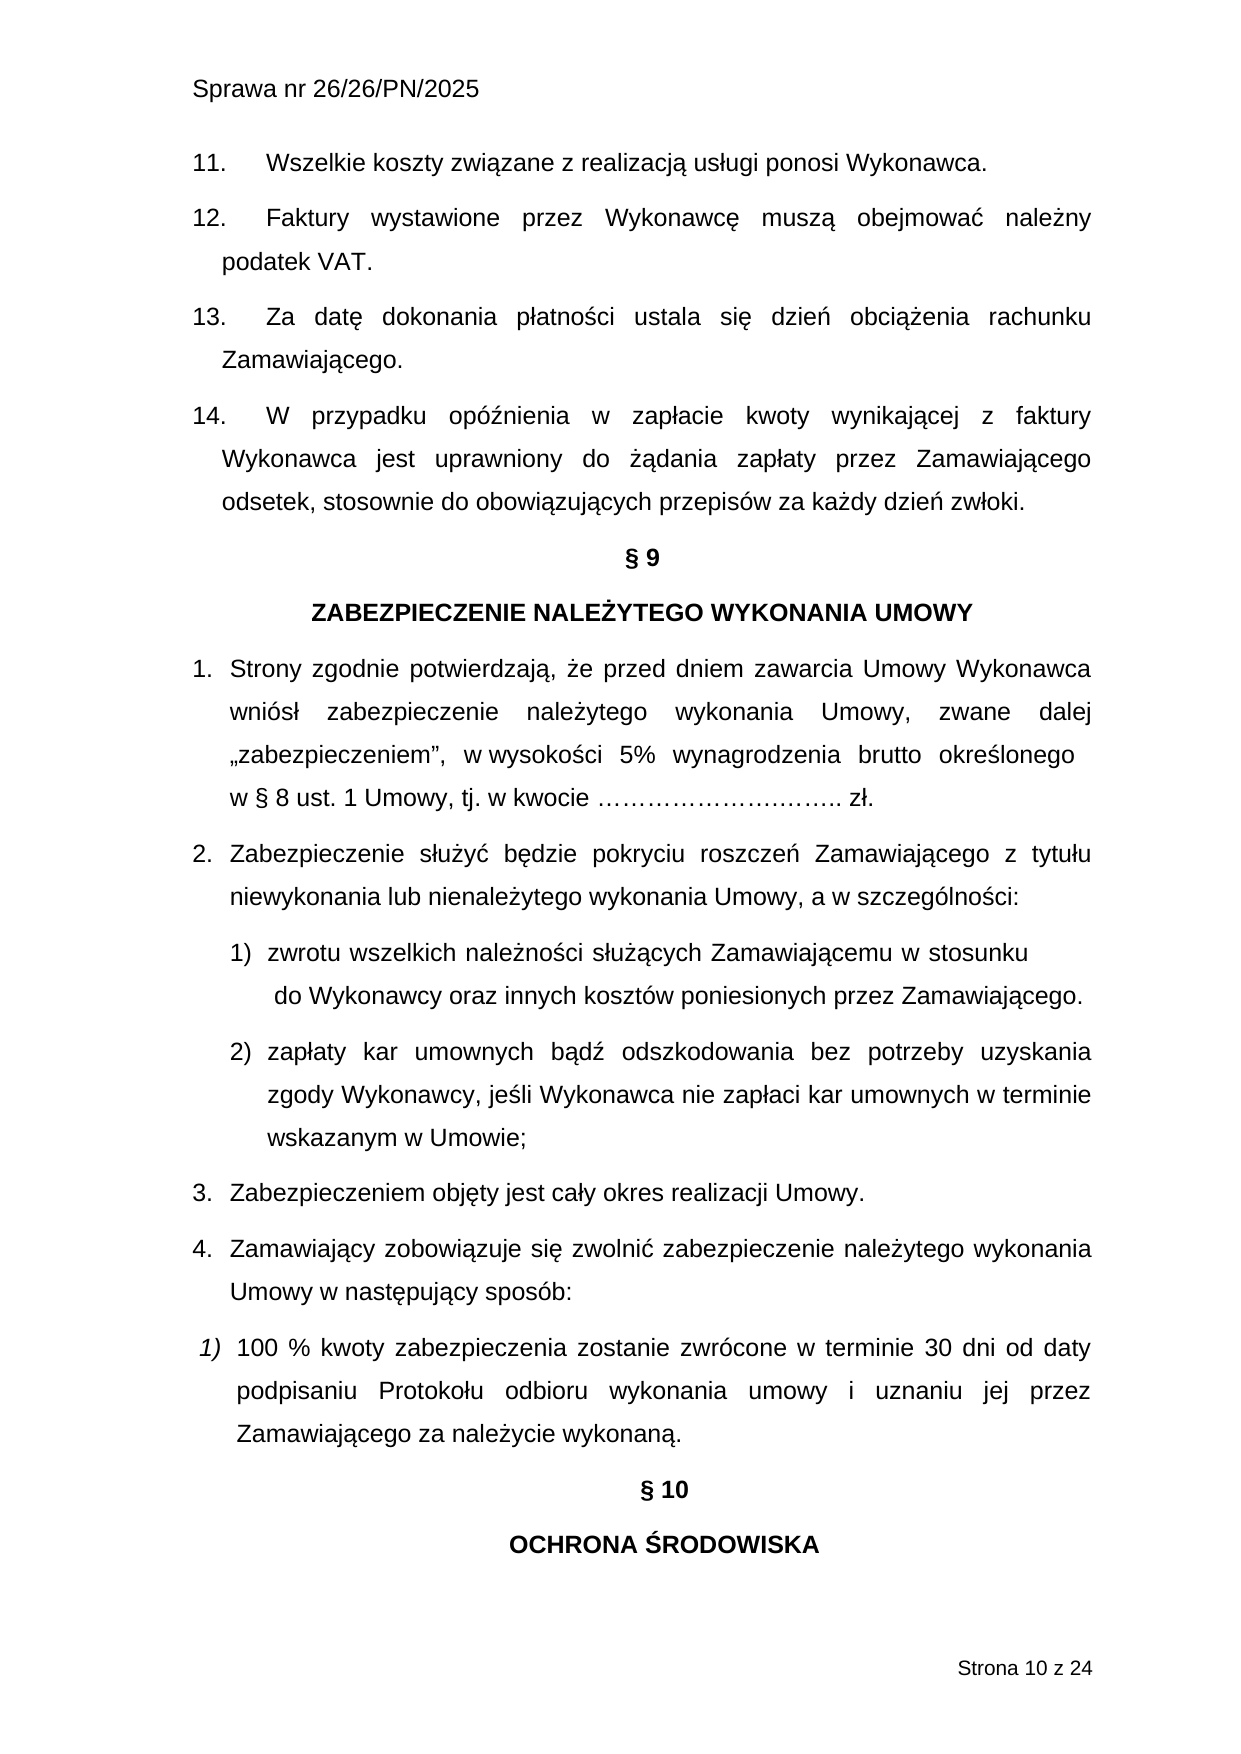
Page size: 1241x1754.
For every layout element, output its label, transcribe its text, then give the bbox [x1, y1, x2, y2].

list Zabezpieczeniem objęty jest cały okres realizacji Umowy. [192, 1178, 1092, 1207]
list zapłaty kar umownych bądź odszkodowania bez potrzeby uzyskania zgody Wykonawcy, jeśli Wykonawca nie zapłaci kar umownych w terminie wskazanym w Umowie; [229, 1036, 1092, 1151]
list Zabezpieczenie służyć będzie pokryciu roszczeń Zamawiającego z tytułu niewykonania lub nienależytego wykonania Umowy, a w szczególności: [192, 839, 1092, 911]
text § 10 [236, 1474, 1092, 1503]
text ZABEZPIECZENIE NALEŻYTEGO WYKONANIA UMOWY [192, 598, 1092, 627]
list Zamawiający zobowiązuje się zwolnić zabezpieczenie należytego wykonania Umowy w następujący sposób: [192, 1234, 1092, 1306]
list zwrotu wszelkich należności służących Zamawiającemu w stosunku do Wykonawcy oraz innych kosztów poniesionych przez Zamawiającego. [229, 938, 1092, 1009]
list W przypadku opóźnienia w zapłacie kwoty wynikającej z faktury Wykonawca jest uprawniony do żądania zapłaty przez Zamawiającego odsetek, stosownie do obowiązujących przepisów za każdy dzień zwłoki. [192, 401, 1092, 516]
list Wszelkie koszty związane z realizacją usługi ponosi Wykonawca. [192, 148, 1092, 176]
text § 9 [192, 543, 1092, 571]
list Za datę dokonania płatności ustala się dzień obciążenia rachunku Zamawiającego. [192, 302, 1092, 374]
list Faktury wystawione przez Wykonawcę muszą obejmować należny podatek VAT. [192, 203, 1092, 275]
list 100 % kwoty zabezpieczenia zostanie zwrócone w terminie 30 dni od daty podpisaniu Protokołu odbioru wykonania umowy i uznaniu jej przez Zamawiającego za należycie wykonaną. [199, 1333, 1092, 1448]
list Strony zgodnie potwierdzają, że przed dniem zawarcia Umowy Wykonawca wniósł zabezpieczenie należytego wykonania Umowy, zwane dalej „zabezpieczeniem”, w wysokości 5% wynagrodzenia brutto określonego w § 8 ust. 1 Umowy, tj. w kwocie ………………….…….. zł. [192, 654, 1092, 812]
text OCHRONA ŚRODOWISKA [236, 1530, 1092, 1559]
